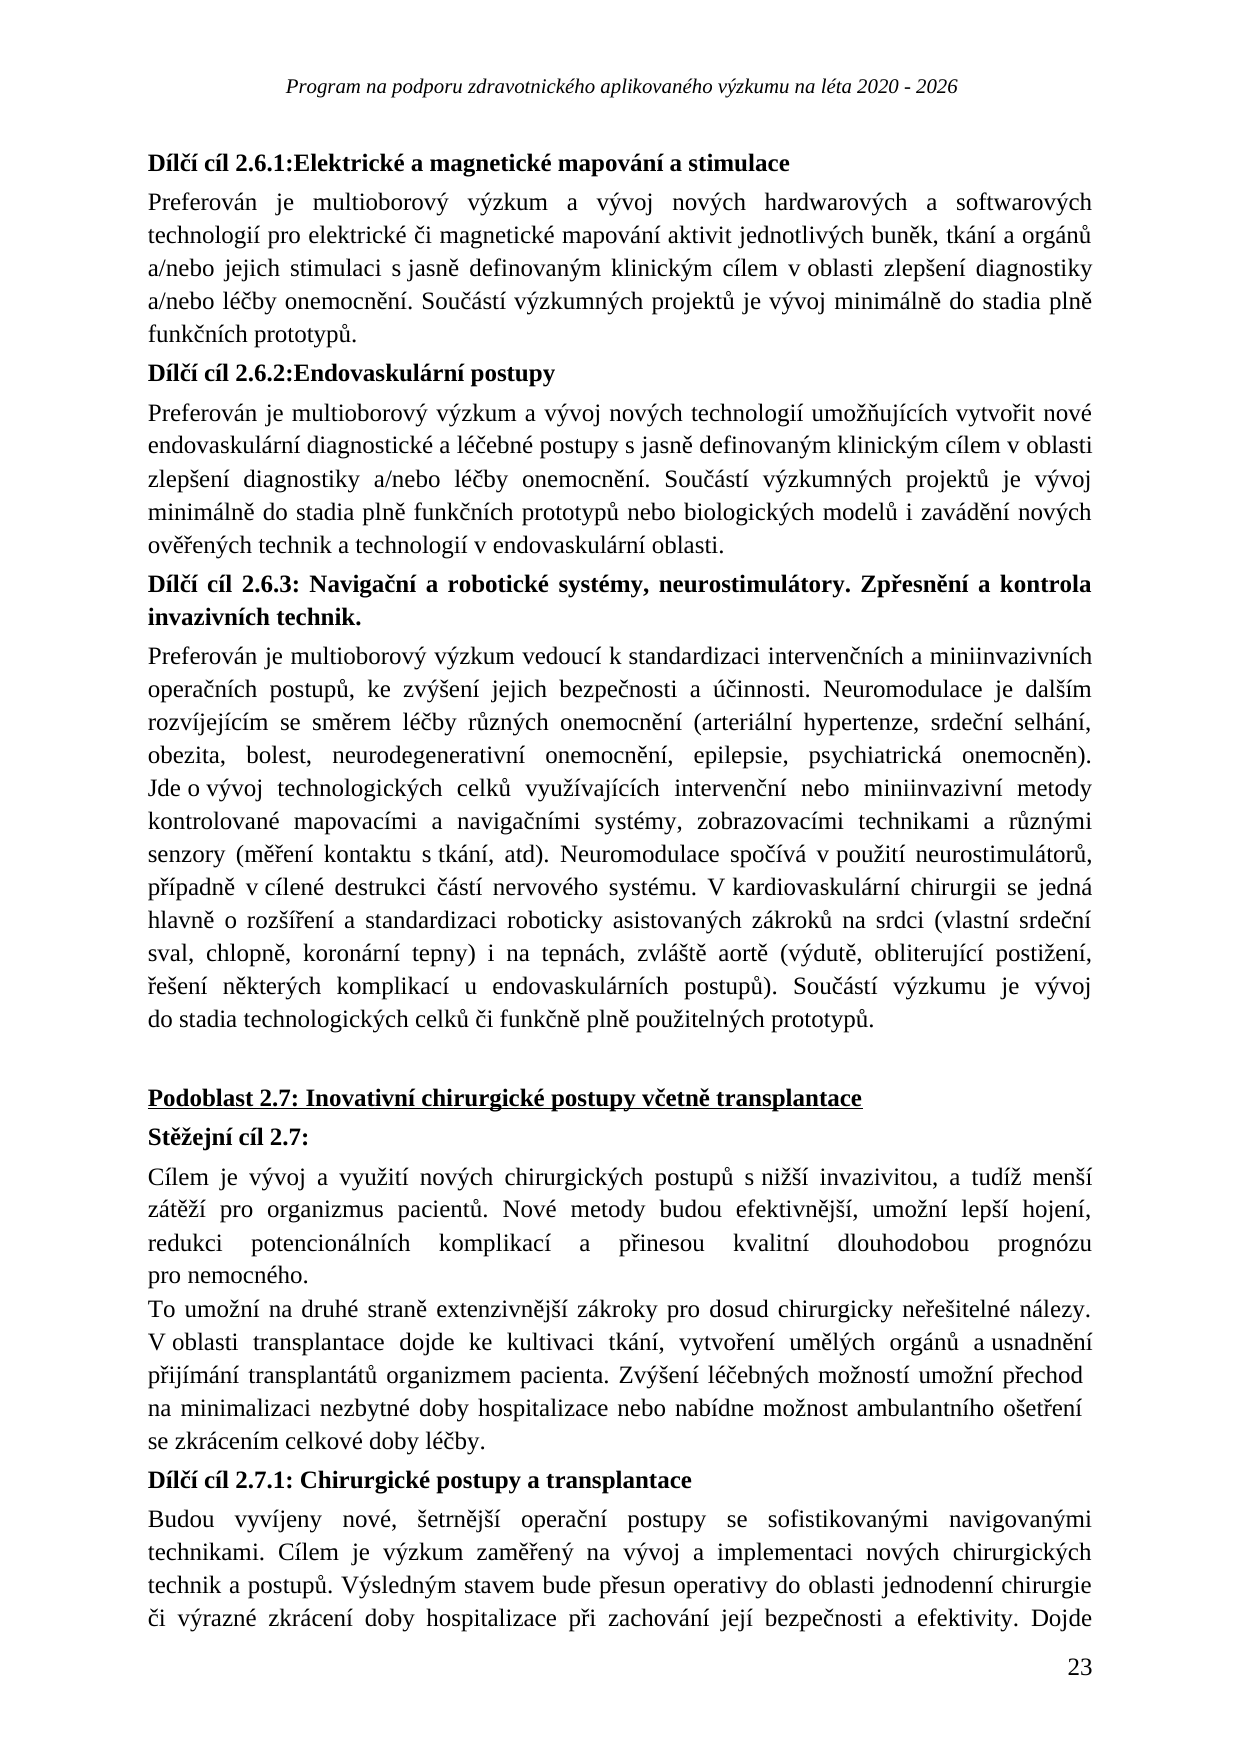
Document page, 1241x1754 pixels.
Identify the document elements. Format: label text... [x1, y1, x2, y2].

text Preferován je multioborový výzkum a vývoj nových technologií umožňujících vytvořit nové endovaskulární diagnostické a léčebné postupy s jasně definovaným klinickým cílem v oblasti zlepšení diagnostiky a/nebo léčby onemocnění. Součástí výzkumných projektů je vývoj minimálně do stadia plně funkčních prototypů nebo biologických modelů i zavádění nových ověřených technik a technologií v endovaskulární oblasti. [148, 398, 1093, 558]
text Preferován je multioborový výzkum vedoucí k standardizaci intervenčních a miniinvazivních operačních postupů, ke zvýšení jejich bezpečnosti a účinnosti. Neuromodulace je dalším rozvíjejícím se směrem léčby různých onemocnění (arteriální hypertenze, srdeční selhání, obezita, bolest, neurodegenerativní onemocnění, epilepsie, psychiatrická onemocněn). Jde o vývoj technologických celků využívajících intervenční nebo miniinvazivní metody kontrolované mapovacími a navigačními systémy, zobrazovacími technikami a různými senzory (měření kontaktu s tkání, atd). Neuromodulace spočívá v použití neurostimulátorů, případně v cílené destrukci částí nervového systému. V kardiovaskulární chirurgii se jedná hlavně o rozšíření a standardizaci roboticky asistovaných zákroků na srdci (vlastní srdeční sval, chlopně, koronární tepny) i na tepnách, zvláště aortě (výdutě, obliterující postižení, řešení některých komplikací u endovaskulárních postupů). Součástí výzkumu je vývoj do stadia technologických celků či funkčně plně použitelných prototypů. [148, 641, 1093, 1033]
text Cílem je vývoj a využití nových chirurgických postupů s nižší invazivitou, a tudíž menší zátěží pro organizmus pacientů. Nové metody budou efektivnější, umožní lepší hojení, redukci potencionálních komplikací a přinesou kvalitní dlouhodobou prognózu pro nemocného. To umožní na druhé straně extenzivnější zákroky pro dosud chirurgicky neřešitelné nálezy. V oblasti transplantace dojde ke kultivaci tkání, vytvoření umělých orgánů a usnadnění přijímání transplantátů organizmem pacienta. Zvýšení léčebných možností umožní přechod na minimalizaci nezbytné doby hospitalizace nebo nabídne možnost ambulantního ošetření se zkrácením celkové doby léčby. [148, 1162, 1093, 1454]
text Dílčí cíl 2.6.1:Elektrické a magnetické mapování a stimulace [148, 148, 1093, 176]
text Dílčí cíl 2.6.2:Endovaskulární postupy [148, 358, 1093, 387]
text Podoblast 2.7: Inovativní chirurgické postupy včetně transplantace [148, 1083, 1093, 1112]
text Stěžejní cíl 2.7: [148, 1122, 1093, 1151]
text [148, 1504, 1093, 1632]
text Dílčí cíl 2.6.3: Navigační a robotické systémy, neurostimulátory. Zpřesnění a kontrola invazivních technik. [148, 569, 1093, 631]
text Dílčí cíl 2.7.1: Chirurgické postupy a transplantace [148, 1465, 1093, 1494]
text Preferován je multioborový výzkum a vývoj nových hardwarových a softwarových technologií pro elektrické či magnetické mapování aktivit jednotlivých buněk, tkání a orgánů a/nebo jejich stimulaci s jasně definovaným klinickým cílem v oblasti zlepšení diagnostiky a/nebo léčby onemocnění. Součástí výzkumných projektů je vývoj minimálně do stadia plně funkčních prototypů. [148, 187, 1093, 348]
